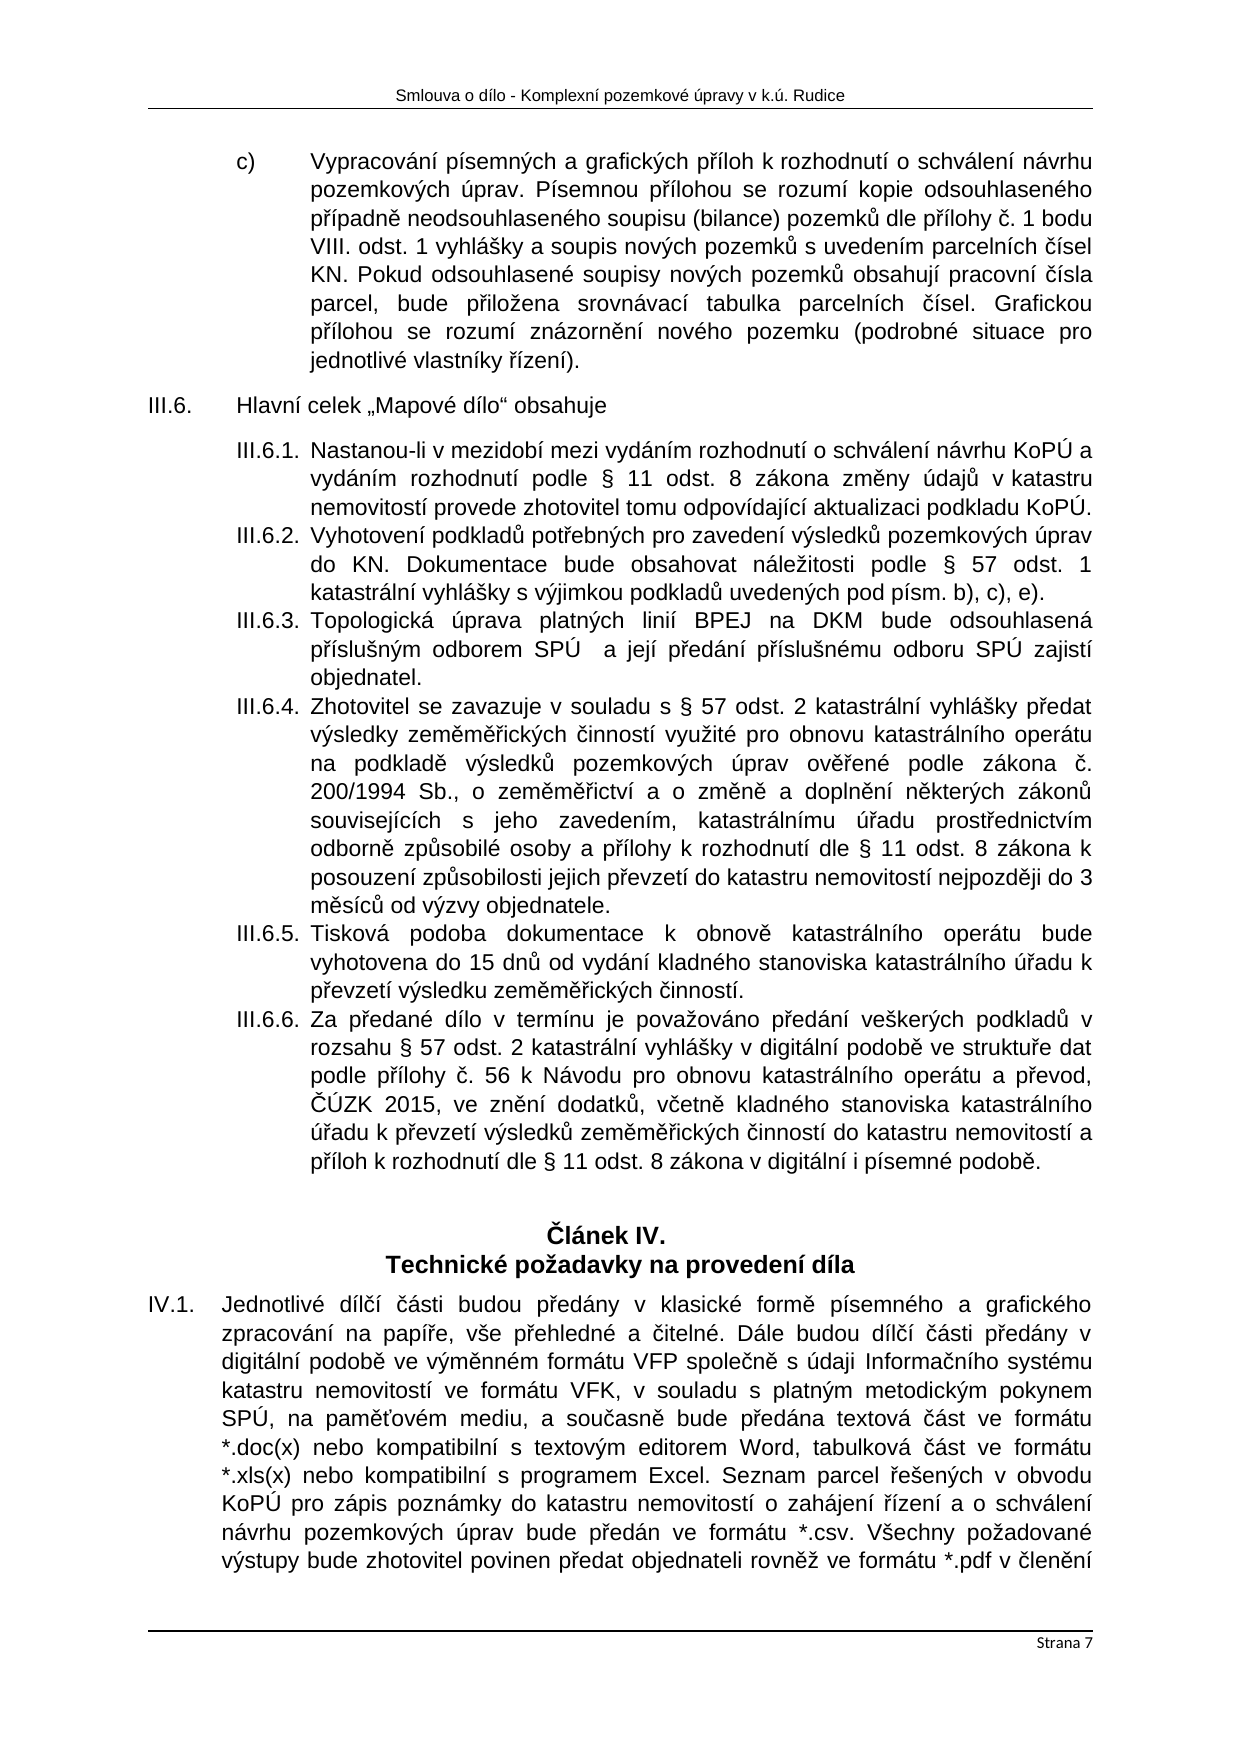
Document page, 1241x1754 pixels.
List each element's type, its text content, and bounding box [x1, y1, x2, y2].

text Tisková podoba dokumentace k obnově katastrálního operátu bude vyhotovena do 15 dnů od vydání kladného stanoviska katastrálního úřadu k převzetí výsledku zeměměřických činností. [236, 920, 1093, 1003]
text Topologická úprava platných linií BPEJ na DKM bude odsouhlasená příslušným odborem SPÚ a její předání příslušnému odboru SPÚ zajistí objednatel. [236, 607, 1093, 691]
text Nastanou-li v mezidobí mezi vydáním rozhodnutí o schválení návrhu KoPÚ a vydáním rozhodnutí podle § 11 odst. 8 zákona změny údajů v katastru nemovitostí provede zhotovitel tomu odpovídající aktualizaci podkladu KoPÚ. [236, 437, 1093, 520]
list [148, 1291, 1093, 1574]
list Hlavní celek „Mapové dílo“ obsahuje [148, 392, 1093, 418]
text Vyhotovení podkladů potřebných pro zavedení výsledků pozemkových úprav do KN. Dokumentace bude obsahovat náležitosti podle § 57 odst. 1 katastrální vyhlášky s výjimkou podkladů uvedených pod písm. b), c), e). [236, 522, 1093, 605]
text Vypracování písemných a grafických příloh k rozhodnutí o schválení návrhu pozemkových úprav. Písemnou přílohou se rozumí kopie odsouhlaseného případně neodsouhlaseného soupisu (bilance) pozemků dle přílohy č. 1 bodu VIII. odst. 1 vyhlášky a soupis nových pozemků s uvedením parcelních čísel KN. Pokud odsouhlasené soupisy nových pozemků obsahují pracovní čísla parcel, bude přiložena srovnávací tabulka parcelních čísel. Grafickou přílohou se rozumí znázornění nového pozemku (podrobné situace pro jednotlivé vlastníky řízení). [236, 148, 1093, 373]
text Za předané dílo v termínu je považováno předání veškerých podkladů v rozsahu § 57 odst. 2 katastrální vyhlášky v digitální podobě ve struktuře dat podle přílohy č. 56 k Návodu pro obnovu katastrálního operátu a převod, ČÚZK 2015, ve znění dodatků, včetně kladného stanoviska katastrálního úřadu k převzetí výsledků zeměměřických činností do katastru nemovitostí a příloh k rozhodnutí dle § 11 odst. 8 zákona v digitální i písemné podobě. [236, 1006, 1093, 1174]
text Zhotovitel se zavazuje v souladu s § 57 odst. 2 katastrální vyhlášky předat výsledky zeměměřických činností využité pro obnovu katastrálního operátu na podkladě výsledků pozemkových úprav ověřené podle zákona č. 200/1994 Sb., o zeměměřictví a o změně a doplnění některých zákonů souvisejících s jeho zavedením, katastrálnímu úřadu prostřednictvím odborně způsobilé osoby a přílohy k rozhodnutí dle § 11 odst. 8 zákona k posouzení způsobilosti jejich převzetí do katastru nemovitostí nejpozději do 3 měsíců od výzvy objednatele. [236, 693, 1093, 918]
subtitle Technické požadavky na provedení díla [148, 1221, 1093, 1279]
